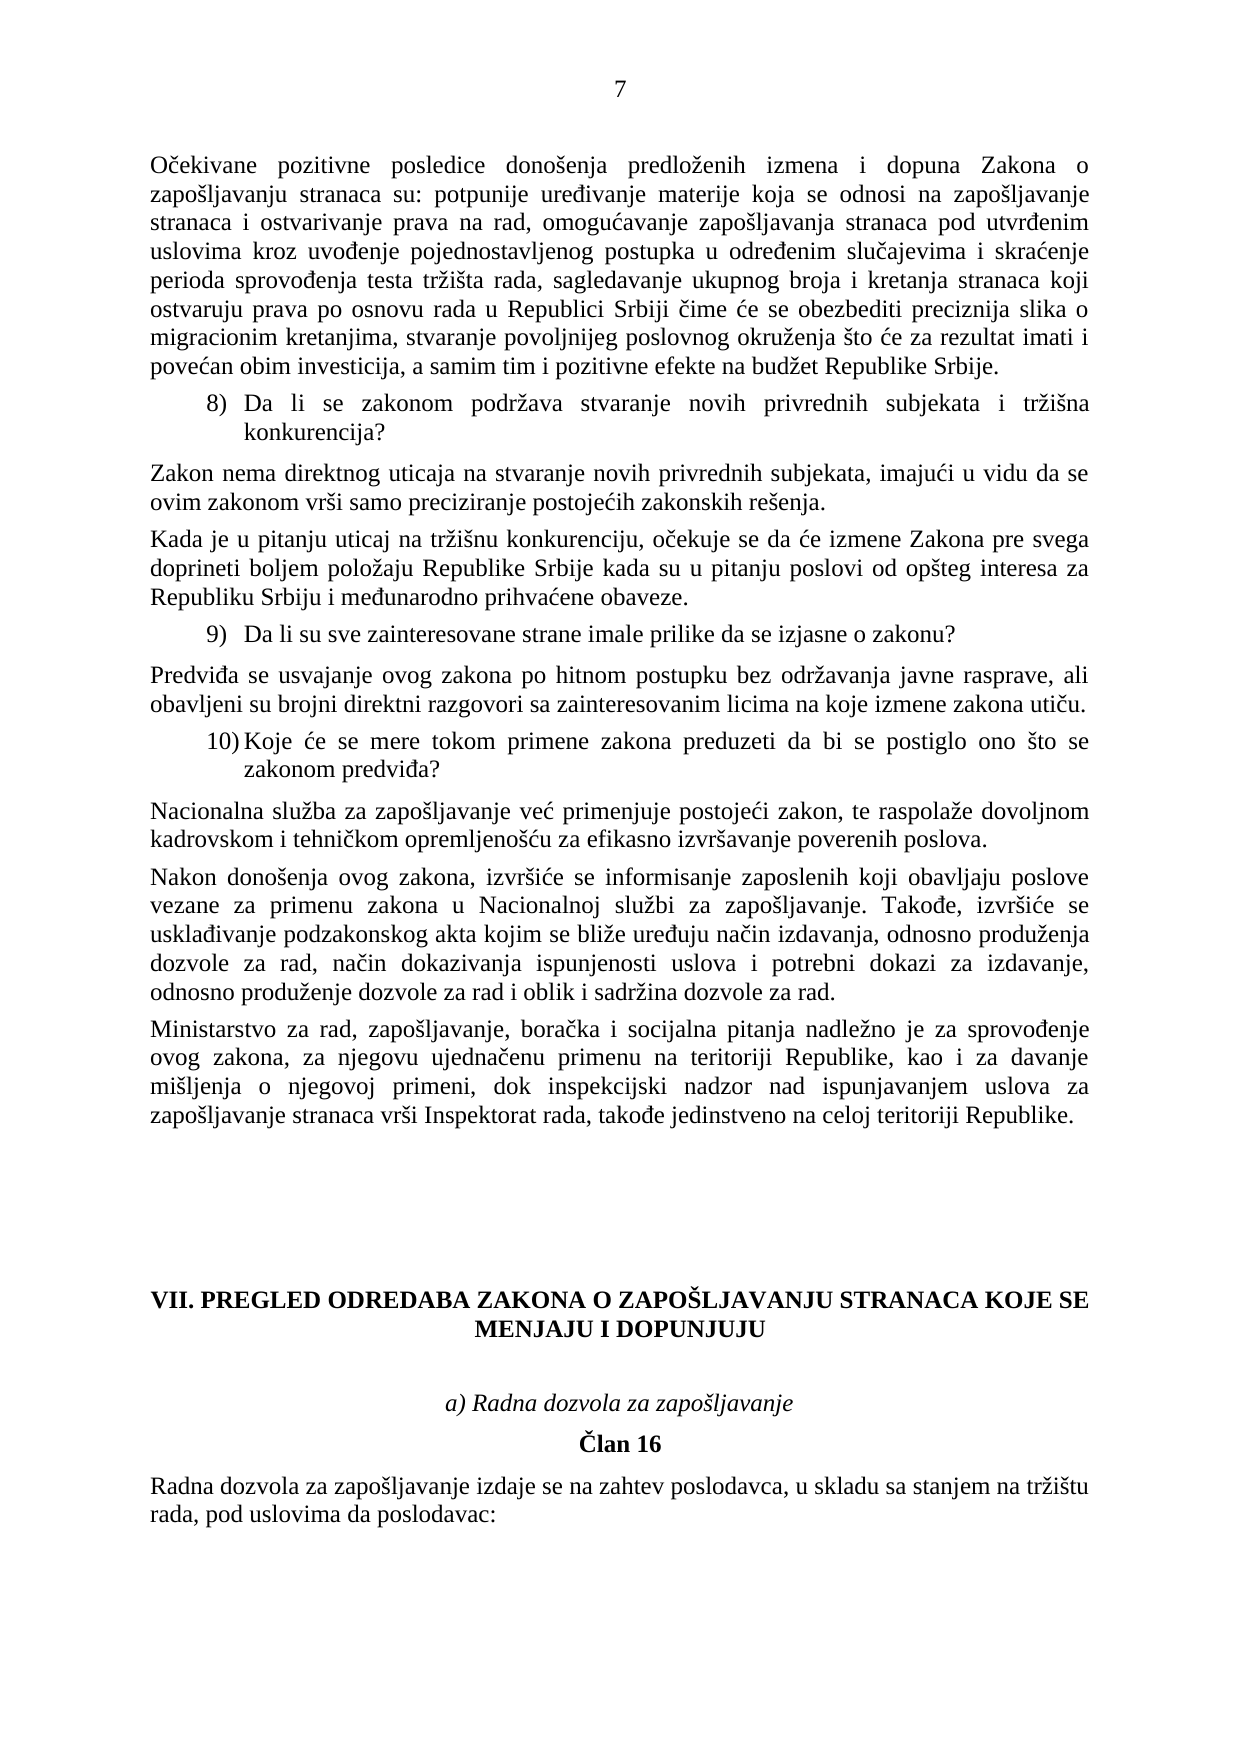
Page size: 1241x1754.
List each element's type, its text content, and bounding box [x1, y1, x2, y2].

text Ministarstvo za rad, zapošljavanje, boračka i socijalna pitanja nadležno je za sprovođenje ovog zakona, za njegovu ujednačenu primenu na teritoriji Republike, kao i za davanje mišljenja o njegovoj primeni, dok inspekcijski nadzor nad ispunjavanjem uslova za zapošljavanje stranaca vrši Inspektorat rada, takođe jedinstveno na celoj teritoriji Republike. [150, 1014, 1090, 1129]
text VII. PREGLED ODREDABA ZAKONA O ZAPOŠLJAVANJU STRANACA KOJE SE MENJAJU I DOPUNJUJU [150, 1285, 1090, 1343]
text Nacionalna služba za zapošljavanje već primenjuje postojeći zakon, te raspolaže dovoljnom kadrovskom i tehničkom opremljenošću za efikasno izvršavanje poverenih poslova. [150, 796, 1090, 853]
text Očekivane pozitivne posledice donošenja predloženih izmena i dopuna Zakona o zapošljavanju stranaca su: potpunije uređivanje materije koja se odnosi na zapošljavanje stranaca i ostvarivanje prava na rad, omogućavanje zapošljavanja stranaca pod utvrđenim uslovima kroz uvođenje pojednostavljenog postupka u određenim slučajevima i skraćenje perioda sprovođenja testa tržišta rada, sagledavanje ukupnog broja i kretanja stranaca koji ostvaruju prava po osnovu rada u Republici Srbiji čime će se obezbediti preciznija slika o migracionim kretanjima, stvaranje povoljnijeg poslovnog okruženja što će za rezultat imati i povećan obim investicija, a samim tim i pozitivne efekte na budžet Republike Srbije. [150, 150, 1090, 380]
text Kada je u pitanju uticaj na tržišnu konkurenciju, očekuje se da će izmene Zakona pre svega doprineti boljem položaju Republike Srbije kada su u pitanju poslovi od opšteg interesa za Republiku Srbiju i međunarodno prihvaćene obaveze. [150, 524, 1090, 610]
text Predviđa se usvajanje ovog zakona po hitnom postupku bez održavanja javne rasprave, ali obavljeni su brojni direktni razgovori sa zainteresovanim licima na koje izmene zakona utiču. [150, 660, 1090, 717]
text Radna dozvola za zapošljavanje izdaje se na zahtev poslodavca, u skladu sa stanjem na tržištu rada, pod uslovima da poslodavac: [150, 1471, 1090, 1528]
text Član 16 [150, 1429, 1090, 1458]
list Koje će se mere tokom primene zakona preduzeti da bi se postiglo ono što se zakonom predviđa? [206, 726, 1090, 783]
list Da li se zakonom podržava stvaranje novih privrednih subjekata i tržišna konkurencija? [206, 388, 1090, 446]
text a) Radna dozvola za zapošljavanje [150, 1388, 1090, 1417]
list Da li su sve zainteresovane strane imale prilike da se izjasne o zakonu? [206, 619, 1090, 647]
text Zakon nema direktnog uticaja na stvaranje novih privrednih subjekata, imajući u vidu da se ovim zakonom vrši samo preciziranje postojećih zakonskih rešenja. [150, 458, 1090, 516]
text Nakon donošenja ovog zakona, izvršiće se informisanje zaposlenih koji obavljaju poslove vezane za primenu zakona u Nacionalnoj službi za zapošljavanje. Takođe, izvršiće se usklađivanje podzakonskog akta kojim se bliže uređuju način izdavanja, odnosno produženja dozvole za rad, način dokazivanja ispunjenosti uslova i potrebni dokazi za izdavanje, odnosno produženje dozvole za rad i oblik i sadržina dozvole za rad. [150, 862, 1090, 1005]
